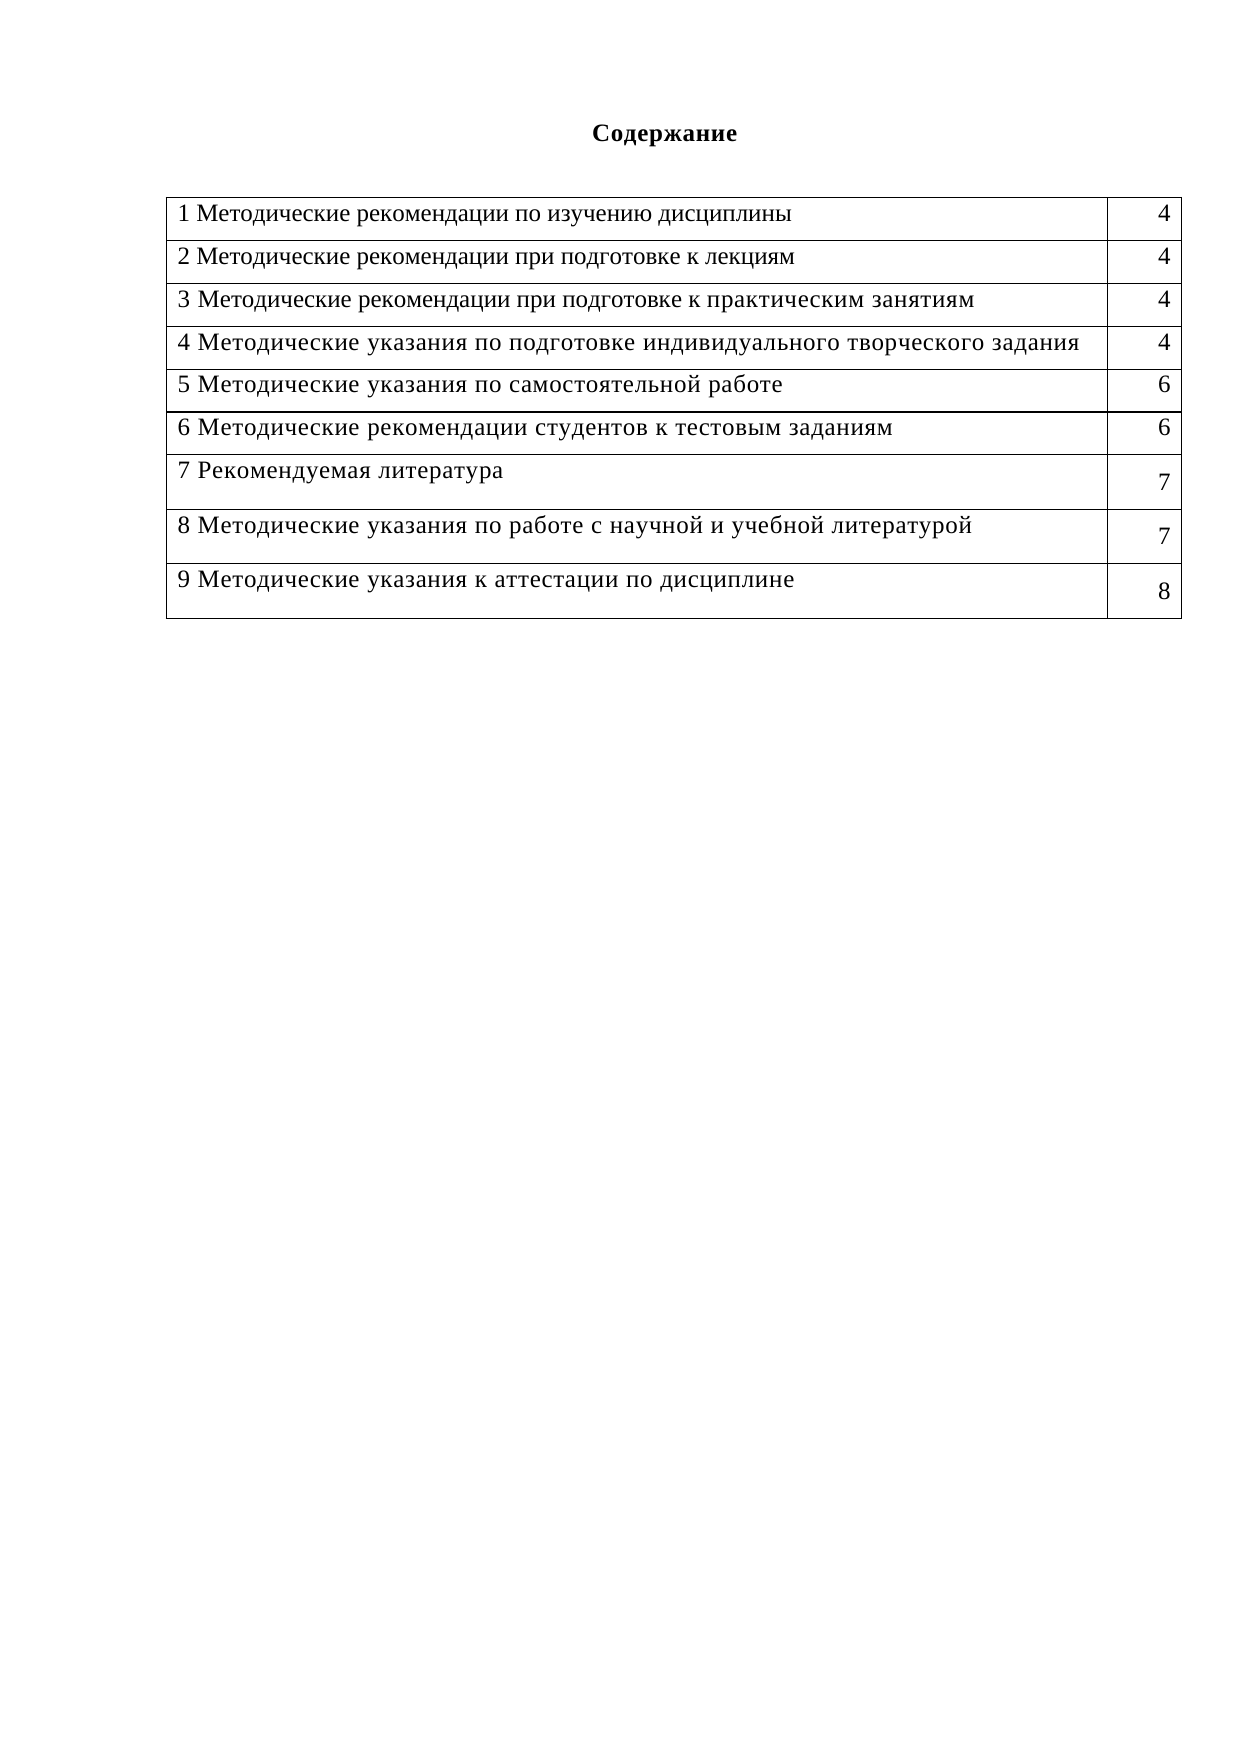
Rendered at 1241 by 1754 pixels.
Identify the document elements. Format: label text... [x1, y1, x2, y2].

table_cell 8 [1108, 564, 1181, 618]
table_cell 2 Методические рекомендации при подготовке к лекциям [167, 241, 1107, 283]
table_cell 3 Методические рекомендации при подготовке к практическим занятиям [167, 284, 1107, 326]
table_cell 4 Методические указания по подготовке индивидуального творческого задания [167, 327, 1107, 368]
table_cell 6 Методические рекомендации студентов к тестовым заданиям [167, 413, 1107, 454]
text Содержание [177, 118, 1152, 147]
table_cell 4 [1108, 241, 1181, 283]
table_header 1 Методические рекомендации по изучению дисциплины [167, 198, 1107, 240]
table_cell 4 [1108, 284, 1181, 326]
table_cell 7 [1108, 455, 1181, 509]
table_cell 8 Методические указания по работе с научной и учебной литературой [167, 510, 1107, 563]
table_cell 5 Методические указания по самостоятельной работе [167, 370, 1107, 411]
table_header 4 [1108, 198, 1181, 240]
table_cell 7 Рекомендуемая литература [167, 455, 1107, 509]
table_cell 6 [1108, 370, 1181, 411]
table_cell 4 [1108, 327, 1181, 368]
table_cell 9 Методические указания к аттестации по дисциплине [167, 564, 1107, 618]
table_cell 6 [1108, 413, 1181, 454]
table_cell 7 [1108, 510, 1181, 563]
